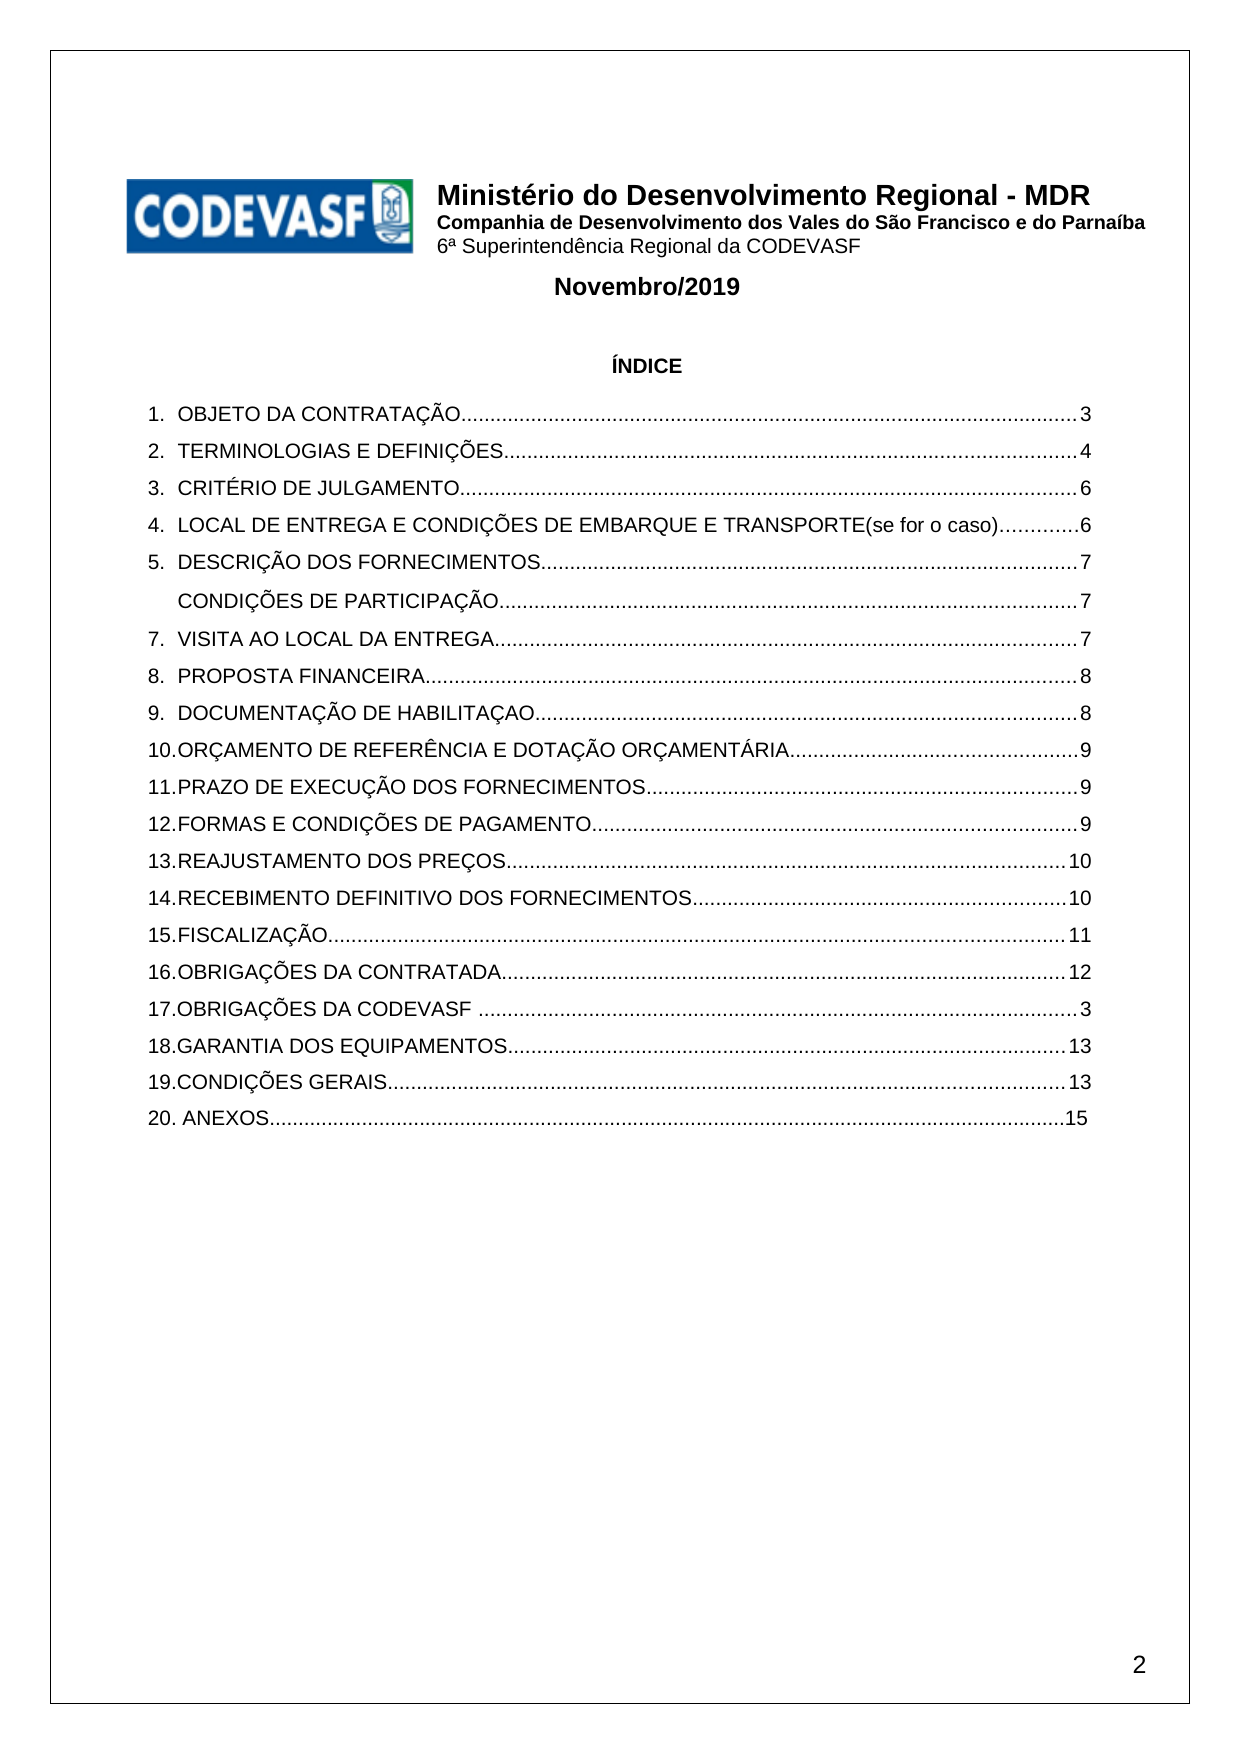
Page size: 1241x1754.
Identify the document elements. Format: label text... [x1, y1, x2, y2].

text 4. LOCAL DE ENTREGA E CONDIÇÕES DE EMBARQUE E TRANSPORTE(se for o caso) 6 [148, 513, 1146, 537]
text 7. VISITA AO LOCAL DA ENTREGA 7 [148, 626, 1146, 650]
picture [126, 179, 415, 256]
text 9. DOCUMENTAÇÃO DE HABILITAÇAO 8 [148, 701, 1146, 724]
text 3. CRITÉRIO DE JULGAMENTO 6 [148, 476, 1146, 499]
text Novembro/2019 [148, 272, 1146, 301]
text 5. DESCRIÇÃO DOS FORNECIMENTOS 7 CONDIÇÕES DE PARTICIPAÇÃO 7 [148, 550, 1146, 613]
text 16. OBRIGAÇÕES DA CONTRATADA 12 [148, 960, 1146, 984]
text 2. TERMINOLOGIAS E DEFINIÇÕES 4 [148, 438, 1146, 462]
text 8. PROPOSTA FINANCEIRA 8 [148, 663, 1146, 687]
text ÍNDICE [148, 353, 1146, 377]
text 17.OBRIGAÇÕES DA CODEVASF 3 [148, 997, 1146, 1021]
text 1. OBJETO DA CONTRATAÇÃO 3 [148, 401, 1146, 425]
text 14. RECEBIMENTO DEFINITIVO DOS FORNECIMENTOS 10 [148, 886, 1146, 910]
text 20. ANEXOS..........................................................................................................................................15 [148, 1106, 1146, 1130]
text 19.CONDIÇÕES GERAIS 13 [148, 1070, 1146, 1094]
text 18.GARANTIA DOS EQUIPAMENTOS 13 [148, 1034, 1146, 1058]
text 15. FISCALIZAÇÃO 11 [148, 923, 1146, 947]
text 13. REAJUSTAMENTO DOS PREÇOS 10 [148, 849, 1146, 873]
text 10. ORÇAMENTO DE REFERÊNCIA E DOTAÇÃO ORÇAMENTÁRIA 9 [148, 738, 1146, 762]
text 11. PRAZO DE EXECUÇÃO DOS FORNECIMENTOS 9 [148, 775, 1146, 799]
text 12. FORMAS E CONDIÇÕES DE PAGAMENTO 9 [148, 812, 1146, 836]
